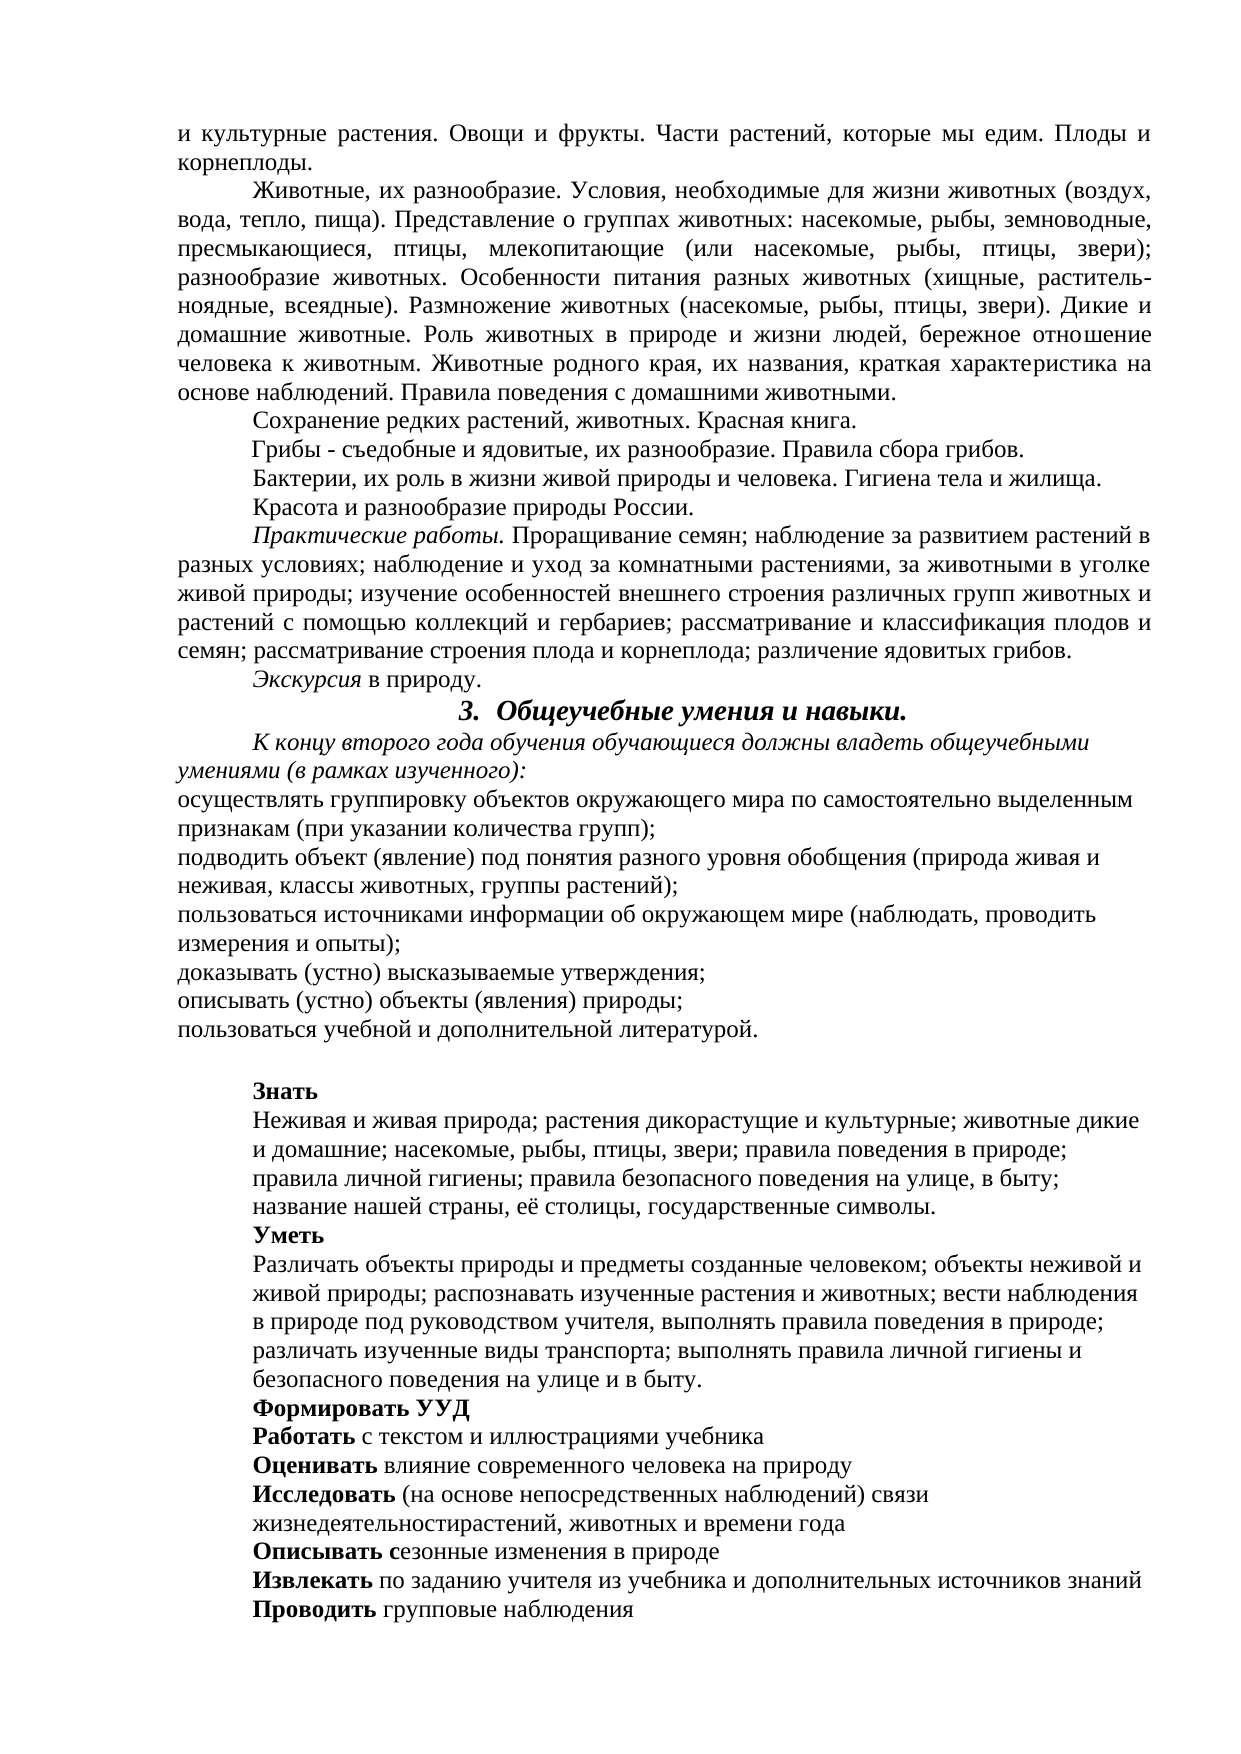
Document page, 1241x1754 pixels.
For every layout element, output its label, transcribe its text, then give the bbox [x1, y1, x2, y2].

list Знать [252, 1076, 1152, 1105]
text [177, 118, 1152, 176]
list Работать с текстом и иллюстрациями учебника [252, 1421, 1152, 1450]
text Практические работы. Проращивание семян; наблюдение за развитием растений в разных условиях; наблюдение и уход за комнатными растениями, за животными в уголке живой природы; изучение особенностей внешнего строения различных групп животных и растений с помощью коллекций и гербариев; рассматривание и классификация плодов и семян; рассматривание строения плода и корнеплода; различение ядовитых грибов. [177, 521, 1152, 664]
list Различать объекты природы и предметы созданные человеком; объекты неживой и живой природы; распознавать изученные растения и животных; вести наблюдения в природе под руководством учителя, выполнять правила поведения в природе; различать изученные виды транспорта; выполнять правила личной гигиены и безопасного поведения на улице и в быту. [252, 1249, 1152, 1393]
text пользоваться источниками информации об окружающем мире (наблюдать, проводить измерения и опыты); [177, 899, 1152, 957]
text Красота и разнообразие природы России. [177, 492, 1152, 521]
text Бактерии, их роль в жизни живой природы и человека. Гигиена тела и жилища. [177, 463, 1152, 492]
text подводить объект (явление) под понятия разного уровня обобщения (природа живая и неживая, классы животных, группы растений); [177, 842, 1152, 899]
text пользоваться учебной и дополнительной литературой. [177, 1014, 1152, 1043]
list Общеучебные умения и навыки. [215, 693, 1152, 727]
text доказывать (устно) высказываемые утверждения; [177, 957, 1152, 985]
text Сохранение редких растений, животных. Красная книга. [177, 406, 1152, 434]
list Описывать сезонные изменения в природе [252, 1536, 1152, 1565]
text описывать (устно) объекты (явления) природы; [177, 985, 1152, 1014]
list Извлекать по заданию учителя из учебника и дополнительных источников знаний [252, 1565, 1152, 1594]
text Грибы - съедобные и ядовитые, их разнообразие. Правила сбора грибов. [177, 434, 1152, 463]
list Оценивать влияние современного человека на природу [252, 1450, 1152, 1479]
text Экскурсия в природу. [177, 664, 1152, 693]
list Неживая и живая природа; растения дикорастущие и культурные; животные дикие и домашние; насекомые, рыбы, птицы, звери; правила поведения в природе; правила личной гигиены; правила безопасного поведения на улице, в быту; название нашей страны, её столицы, государственные символы. [252, 1105, 1152, 1220]
list Формировать УУД [252, 1393, 1152, 1421]
list Уметь [252, 1220, 1152, 1249]
text К концу второго года обучения обучающиеся должны владеть общеучебными умениями (в рамках изученного): [177, 727, 1152, 784]
text Животные, их разнообразие. Условия, необходимые для жизни животных (воздух, вода, тепло, пища). Представление о группах животных: насекомые, рыбы, земноводные, пресмыкающиеся, птицы, млекопитающие (или насекомые, рыбы, птицы, звери); разнообразие животных. Особенности питания разных животных (хищные, растительноядные, всеядные). Размножение животных (насекомые, рыбы, птицы, звери). Дикие и домашние животные. Роль животных в природе и жизни людей, бережное отношение человека к животным. Животные родного края, их названия, краткая характеристика на основе наблюдений. Правила поведения с домашними животными. [177, 176, 1152, 406]
text осуществлять группировку объектов окружающего мира по самостоятельно выделенным признакам (при указании количества групп); [177, 784, 1152, 842]
list Исследовать (на основе непосредственных наблюдений) связи жизнедеятельностирастений, животных и времени года [252, 1479, 1152, 1536]
list Проводить групповые наблюдения [252, 1594, 1152, 1623]
